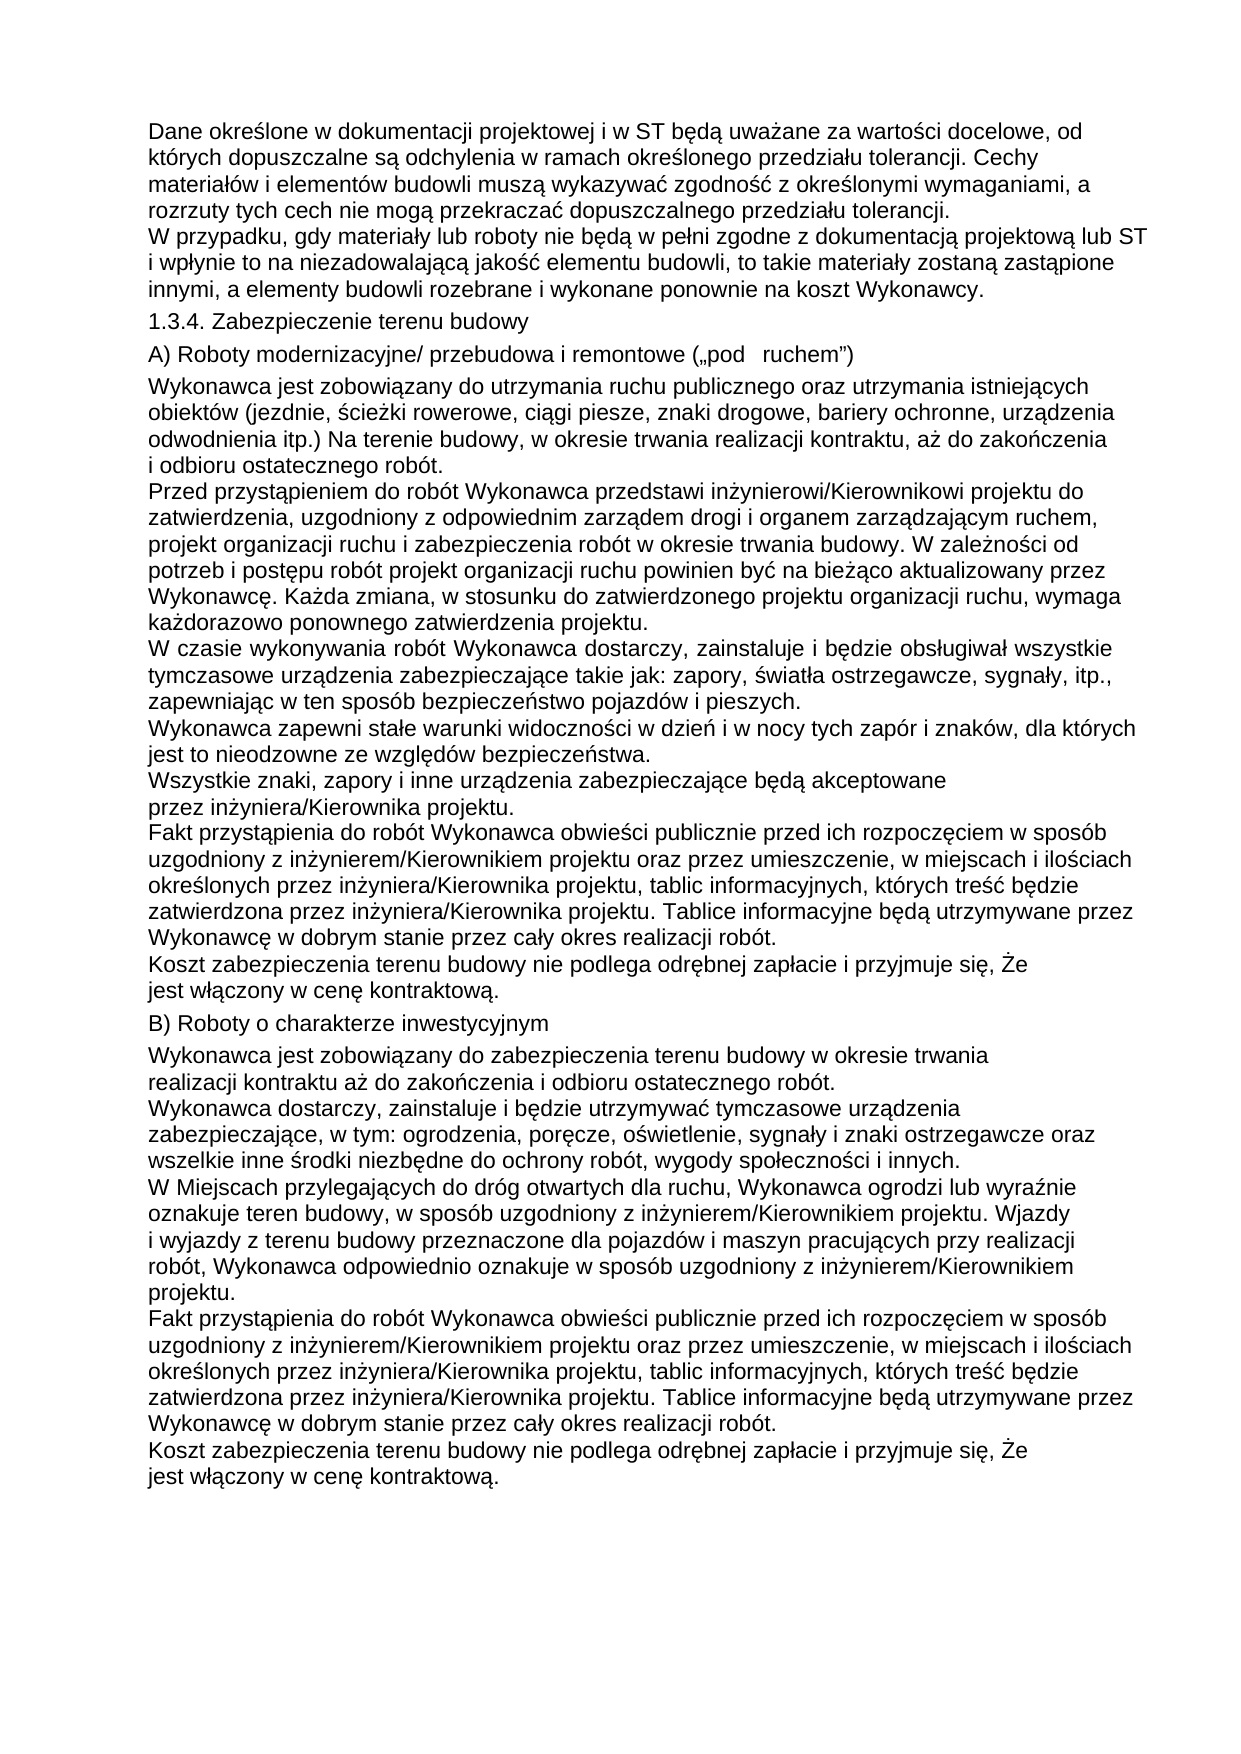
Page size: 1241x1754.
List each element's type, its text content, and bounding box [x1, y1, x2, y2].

text Fakt przystąpienia do robót Wykonawca obwieści publicznie przed ich rozpoczęciem w sposób uzgodniony z inżynierem/Kierownikiem projektu oraz przez umieszczenie, w miejscach i ilościach określonych przez inżyniera/Kierownika projektu, tablic informacyjnych, których treść będzie zatwierdzona przez inżyniera/Kierownika projektu. Tablice informacyjne będą utrzymywane przez Wykonawcę w dobrym stanie przez cały okres realizacji robót. [148, 1306, 1136, 1436]
text W czasie wykonywania robót Wykonawca dostarczy, zainstaluje i będzie obsługiwał wszystkie tymczasowe urządzenia zabezpieczające takie jak: zapory, światła ostrzegawcze, sygnały, itp., zapewniając w ten sposób bezpieczeństwo pojazdów i pieszych. [148, 636, 1113, 714]
text Fakt przystąpienia do robót Wykonawca obwieści publicznie przed ich rozpoczęciem w sposób uzgodniony z inżynierem/Kierownikiem projektu oraz przez umieszczenie, w miejscach i ilościach określonych przez inżyniera/Kierownika projektu, tablic informacyjnych, których treść będzie zatwierdzona przez inżyniera/Kierownika projektu. Tablice informacyjne będą utrzymywane przez Wykonawcę w dobrym stanie przez cały okres realizacji robót. [148, 820, 1136, 951]
text Koszt zabezpieczenia terenu budowy nie podlega odrębnej zapłacie i przyjmuje się, Że jest włączony w cenę kontraktową. [148, 951, 1067, 1004]
text W przypadku, gdy materiały lub roboty nie będą w pełni zgodne z dokumentacją projektową lub ST i wpłynie to na niezadowalającą jakość elementu budowli, to takie materiały zostaną zastąpione innymi, a elementy budowli rozebrane i wykonane ponownie na koszt Wykonawcy. [148, 223, 1148, 302]
text A) Roboty modernizacyjne/ przebudowa i remontowe („pod ruchem”) [148, 341, 1148, 367]
text Wykonawca dostarczy, zainstaluje i będzie utrzymywać tymczasowe urządzenia zabezpieczające, w tym: ogrodzenia, poręcze, oświetlenie, sygnały i znaki ostrzegawcze oraz wszelkie inne środki niezbędne do ochrony robót, wygody społeczności i innych. [148, 1095, 1142, 1174]
text Dane określone w dokumentacji projektowej i w ST będą uważane za wartości docelowe, od których dopuszczalne są odchylenia w ramach określonego przedziału tolerancji. Cechy materiałów i elementów budowli muszą wykazywać zgodność z określonymi wymaganiami, a rozrzuty tych cech nie mogą przekraczać dopuszczalnego przedziału tolerancji. [148, 118, 1092, 223]
text Wykonawca jest zobowiązany do zabezpieczenia terenu budowy w okresie trwania realizacji kontraktu aż do zakończenia i odbioru ostatecznego robót. [148, 1042, 1084, 1095]
list Miejscach przylegających do dróg otwartych dla ruchu, Wykonawca ogrodzi lub wyraźnie oznakuje teren budowy, w sposób uzgodniony z inżynierem/Kierownikiem projektu. Wjazdy i wyjazdy z terenu budowy przeznaczone dla pojazdów i maszyn pracujących przy realizacji robót, Wykonawca odpowiednio oznakuje w sposób uzgodniony z inżynierem/Kierownikiem projektu. [148, 1174, 1078, 1306]
text Wszystkie znaki, zapory i inne urządzenia zabezpieczające będą akceptowane przez inżyniera/Kierownika projektu. [148, 767, 1009, 820]
text Wykonawca jest zobowiązany do utrzymania ruchu publicznego oraz utrzymania istniejących obiektów (jezdnie, ścieżki rowerowe, ciągi piesze, znaki drogowe, bariery ochronne, urządzenia odwodnienia itp.) Na terenie budowy, w okresie trwania realizacji kontraktu, aż do zakończenia i odbioru ostatecznego robót. [148, 373, 1115, 478]
text 1.3.4. Zabezpieczenie terenu budowy [148, 308, 1148, 335]
text Przed przystąpieniem do robót Wykonawca przedstawi inżynierowi/Kierownikowi projektu do zatwierdzenia, uzgodniony z odpowiednim zarządem drogi i organem zarządzającym ruchem, projekt organizacji ruchu i zabezpieczenia robót w okresie trwania budowy. W zależności od potrzeb i postępu robót projekt organizacji ruchu powinien być na bieżąco aktualizowany przez Wykonawcę. Każda zmiana, w stosunku do zatwierdzonego projektu organizacji ruchu, wymaga każdorazowo ponownego zatwierdzenia projektu. [148, 478, 1121, 635]
text Koszt zabezpieczenia terenu budowy nie podlega odrębnej zapłacie i przyjmuje się, Że jest włączony w cenę kontraktową. [148, 1437, 1067, 1489]
text Wykonawca zapewni stałe warunki widoczności w dzień i w nocy tych zapór i znaków, dla których jest to nieodzowne ze względów bezpieczeństwa. [148, 714, 1148, 767]
text B) Roboty o charakterze inwestycyjnym [148, 1010, 1148, 1036]
